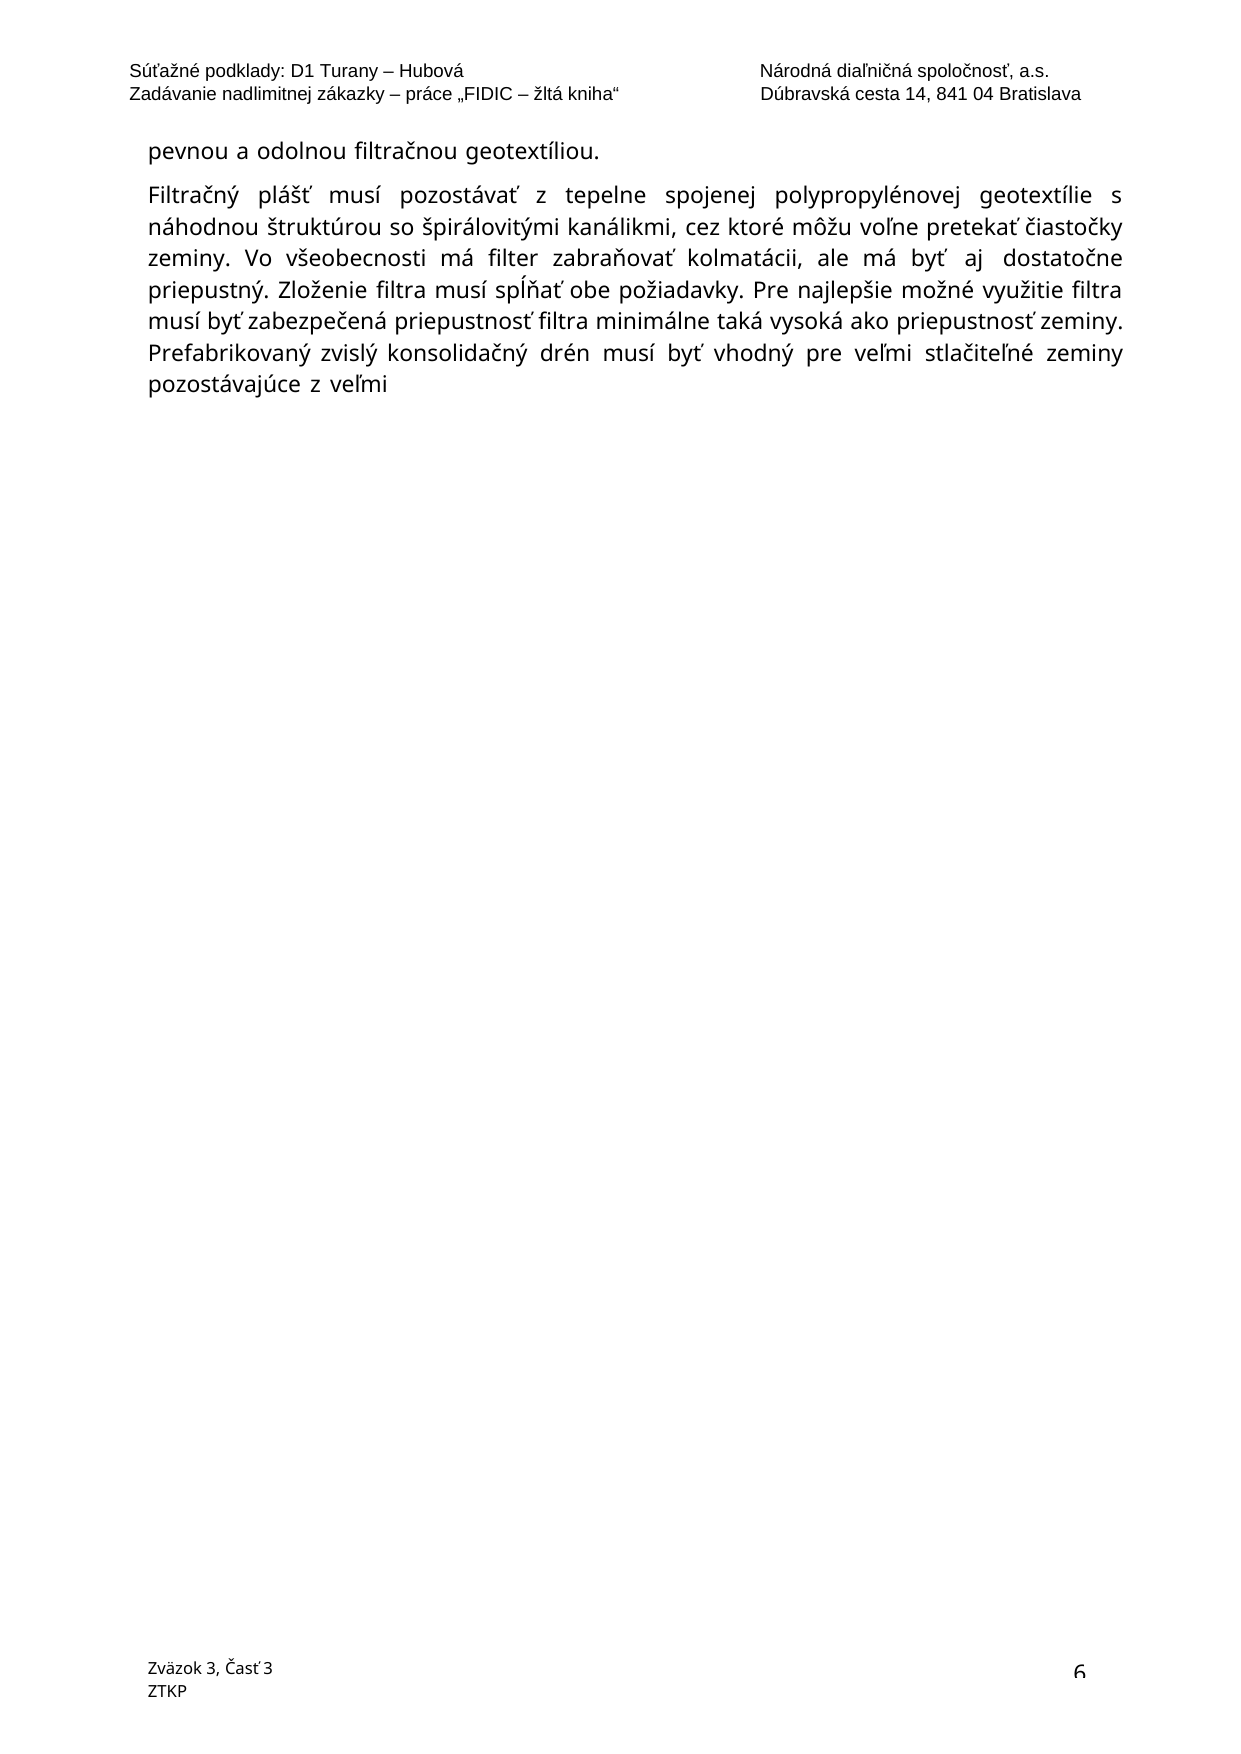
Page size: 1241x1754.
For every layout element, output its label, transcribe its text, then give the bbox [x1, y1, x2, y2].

text Filtračný plášť musí pozostávať z tepelne spojenej polypropylénovej geotextílie s náhodnou štruktúrou so špirálovitými kanálikmi, cez ktoré môžu voľne pretekať čiastočky zeminy. Vo všeobecnosti má filter zabraňovať kolmatácii, ale má byť aj dostatočne priepustný. Zloženie filtra musí spĺňať obe požiadavky. Pre najlepšie možné využitie filtra musí byť zabezpečená priepustnosť filtra minimálne taká vysoká ako priepustnosť zeminy. Prefabrikovaný zvislý konsolidačný drén musí byť vhodný pre veľmi stlačiteľné zeminy pozostávajúce z veľmi [148, 179, 1123, 399]
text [148, 135, 1123, 166]
